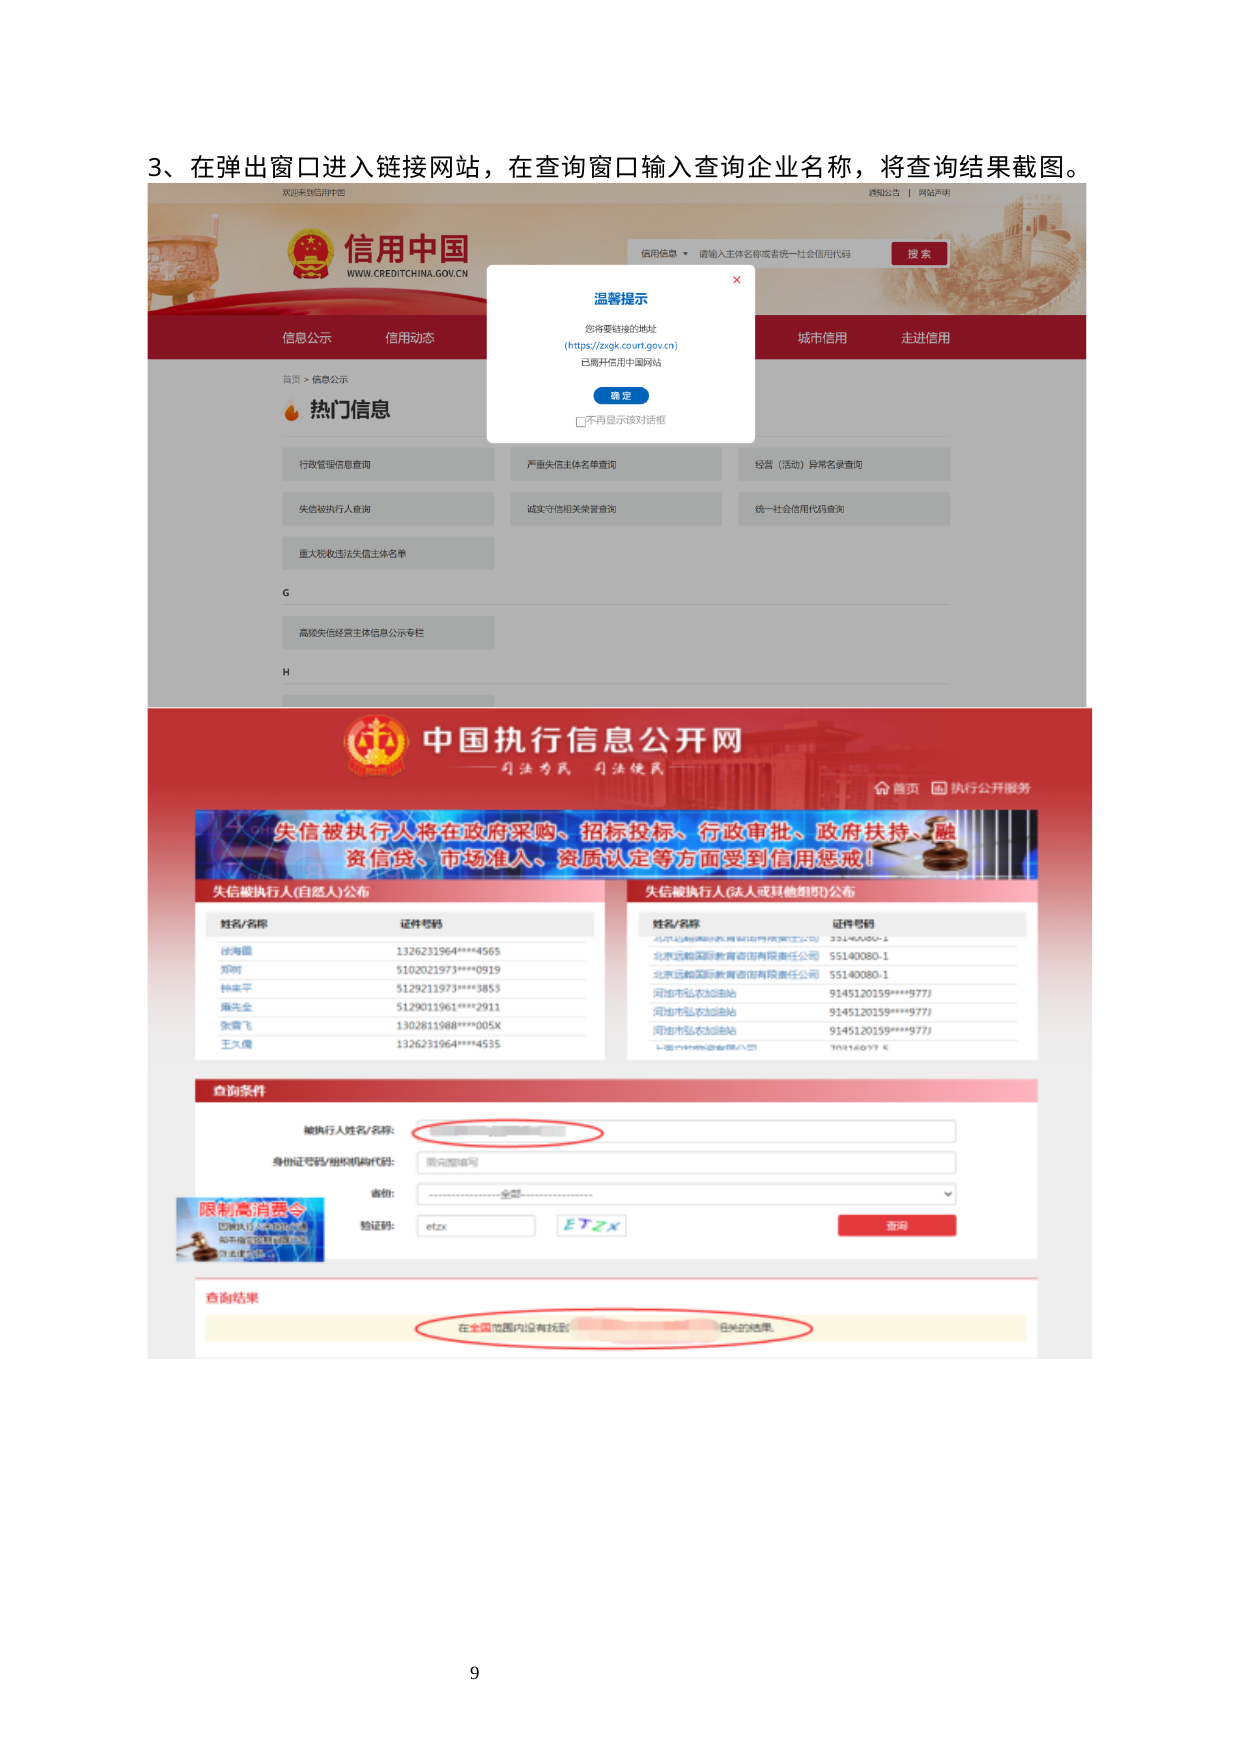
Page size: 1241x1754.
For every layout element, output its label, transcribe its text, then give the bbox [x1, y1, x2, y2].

text 3、在弹出窗口进入链接网站，在查询窗口输入查询企业名称，将查询结果截图。 [148, 148, 1092, 707]
picture [147, 183, 1093, 1359]
